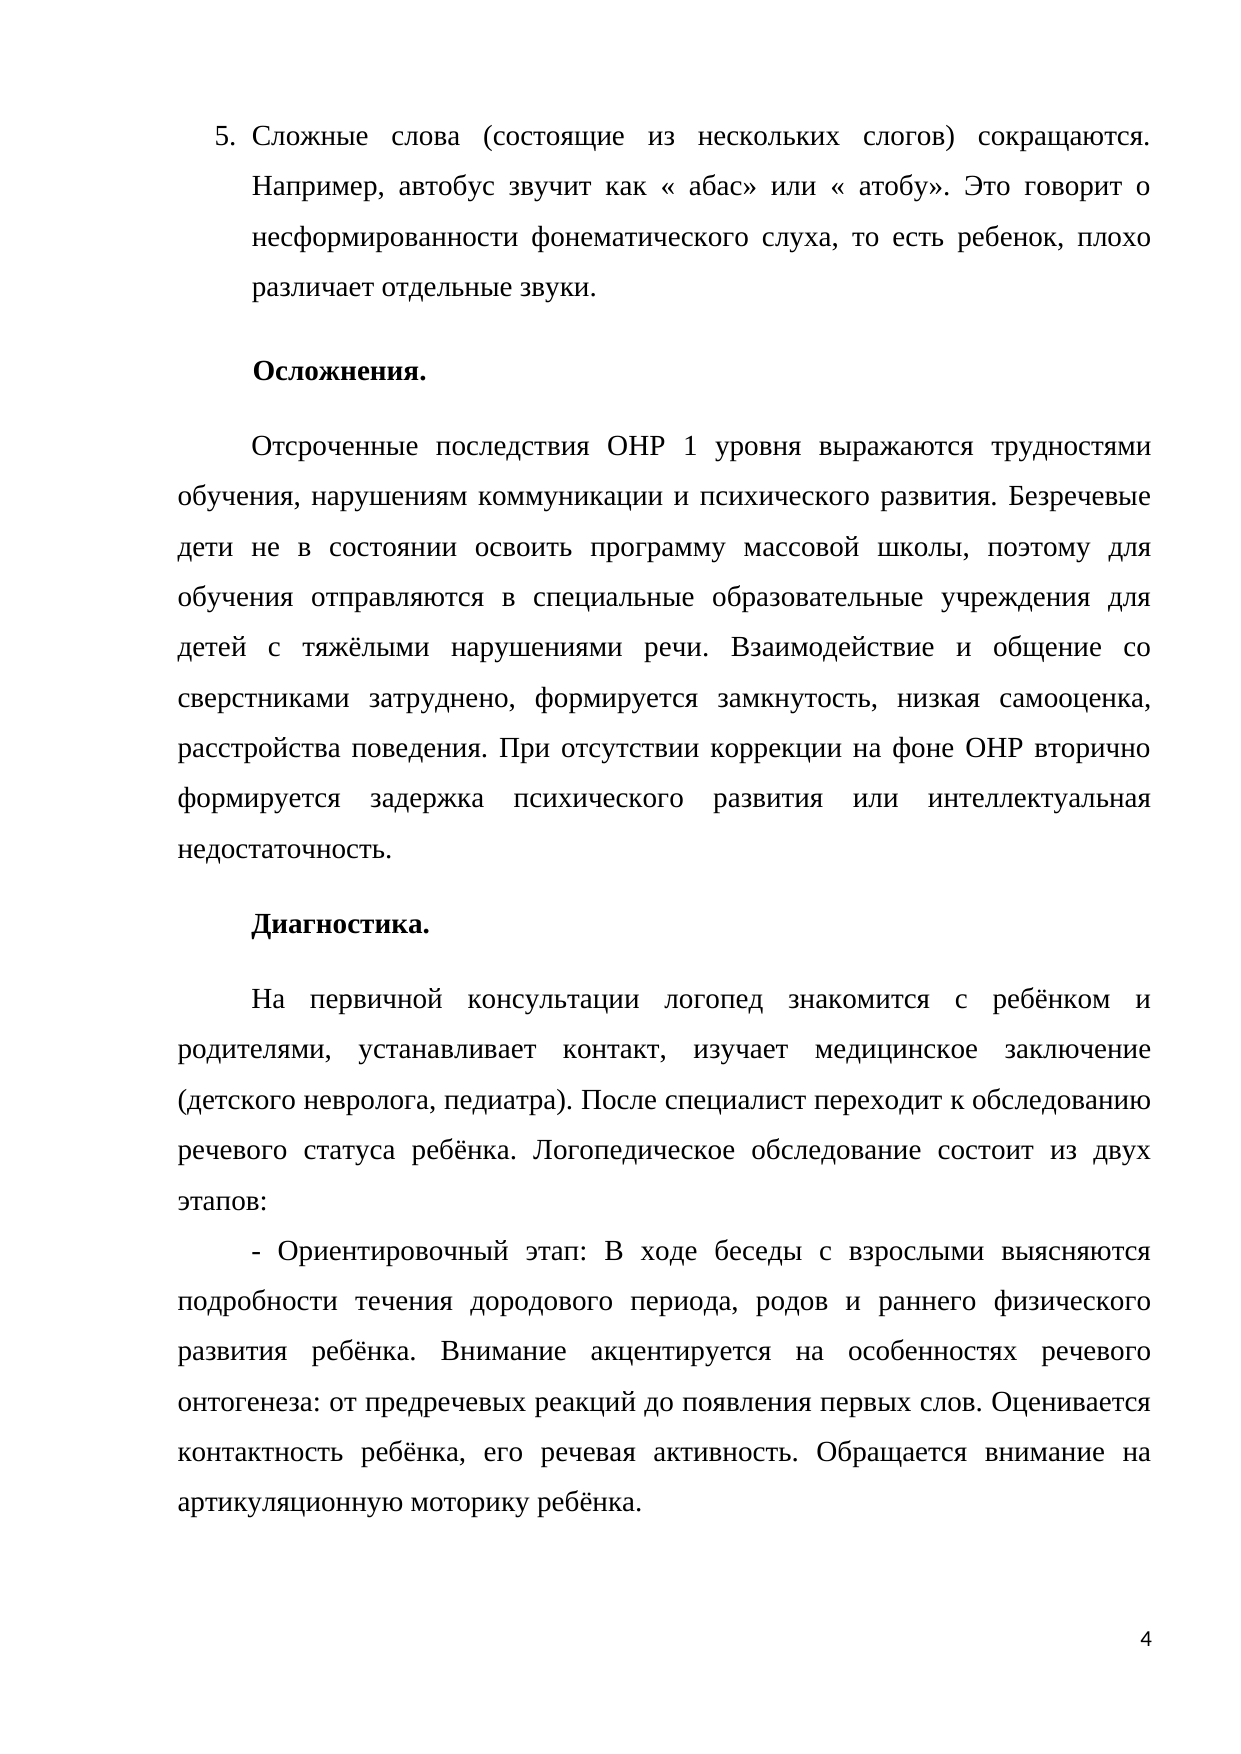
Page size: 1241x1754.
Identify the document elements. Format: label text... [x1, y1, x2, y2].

text Диагностика. [177, 906, 1152, 939]
text - Ориентировочный этап: В ходе беседы с взрослыми выясняются подробности течения дородового периода, родов и раннего физического развития ребёнка. Внимание акцентируется на особенностях речевого онтогенеза: от предречевых реакций до появления первых слов. Оценивается контактность ребёнка, его речевая активность. Обращается внимание на артикуляционную моторику ребёнка. [177, 1233, 1152, 1518]
text Отсроченные последствия ОНР 1 уровня выражаются трудностями обучения, нарушениям коммуникации и психического развития. Безречевые дети не в состоянии освоить программу массовой школы, поэтому для обучения отправляются в специальные образовательные учреждения для детей с тяжёлыми нарушениями речи. Взаимодействие и общение со сверстниками затруднено, формируется замкнутость, низкая самооценка, расстройства поведения. При отсутствии коррекции на фоне ОНР вторично формируется задержка психического развития или интеллектуальная недостаточность. [177, 428, 1152, 864]
text На первичной консультации логопед знакомится с ребёнком и родителями, устанавливает контакт, изучает медицинское заключение (детского невролога, педиатра). После специалист переходит к обследованию речевого статуса ребёнка. Логопедическое обследование состоит из двух этапов: [177, 981, 1152, 1216]
list Сложные слова (состоящие из нескольких слогов) сокращаются. Например, автобус звучит как « абас» или « атобу». Это говорит о несформированности фонематического слуха, то есть ребенок, плохо различает отдельные звуки. [214, 118, 1152, 303]
list Осложнения. [252, 353, 1152, 386]
